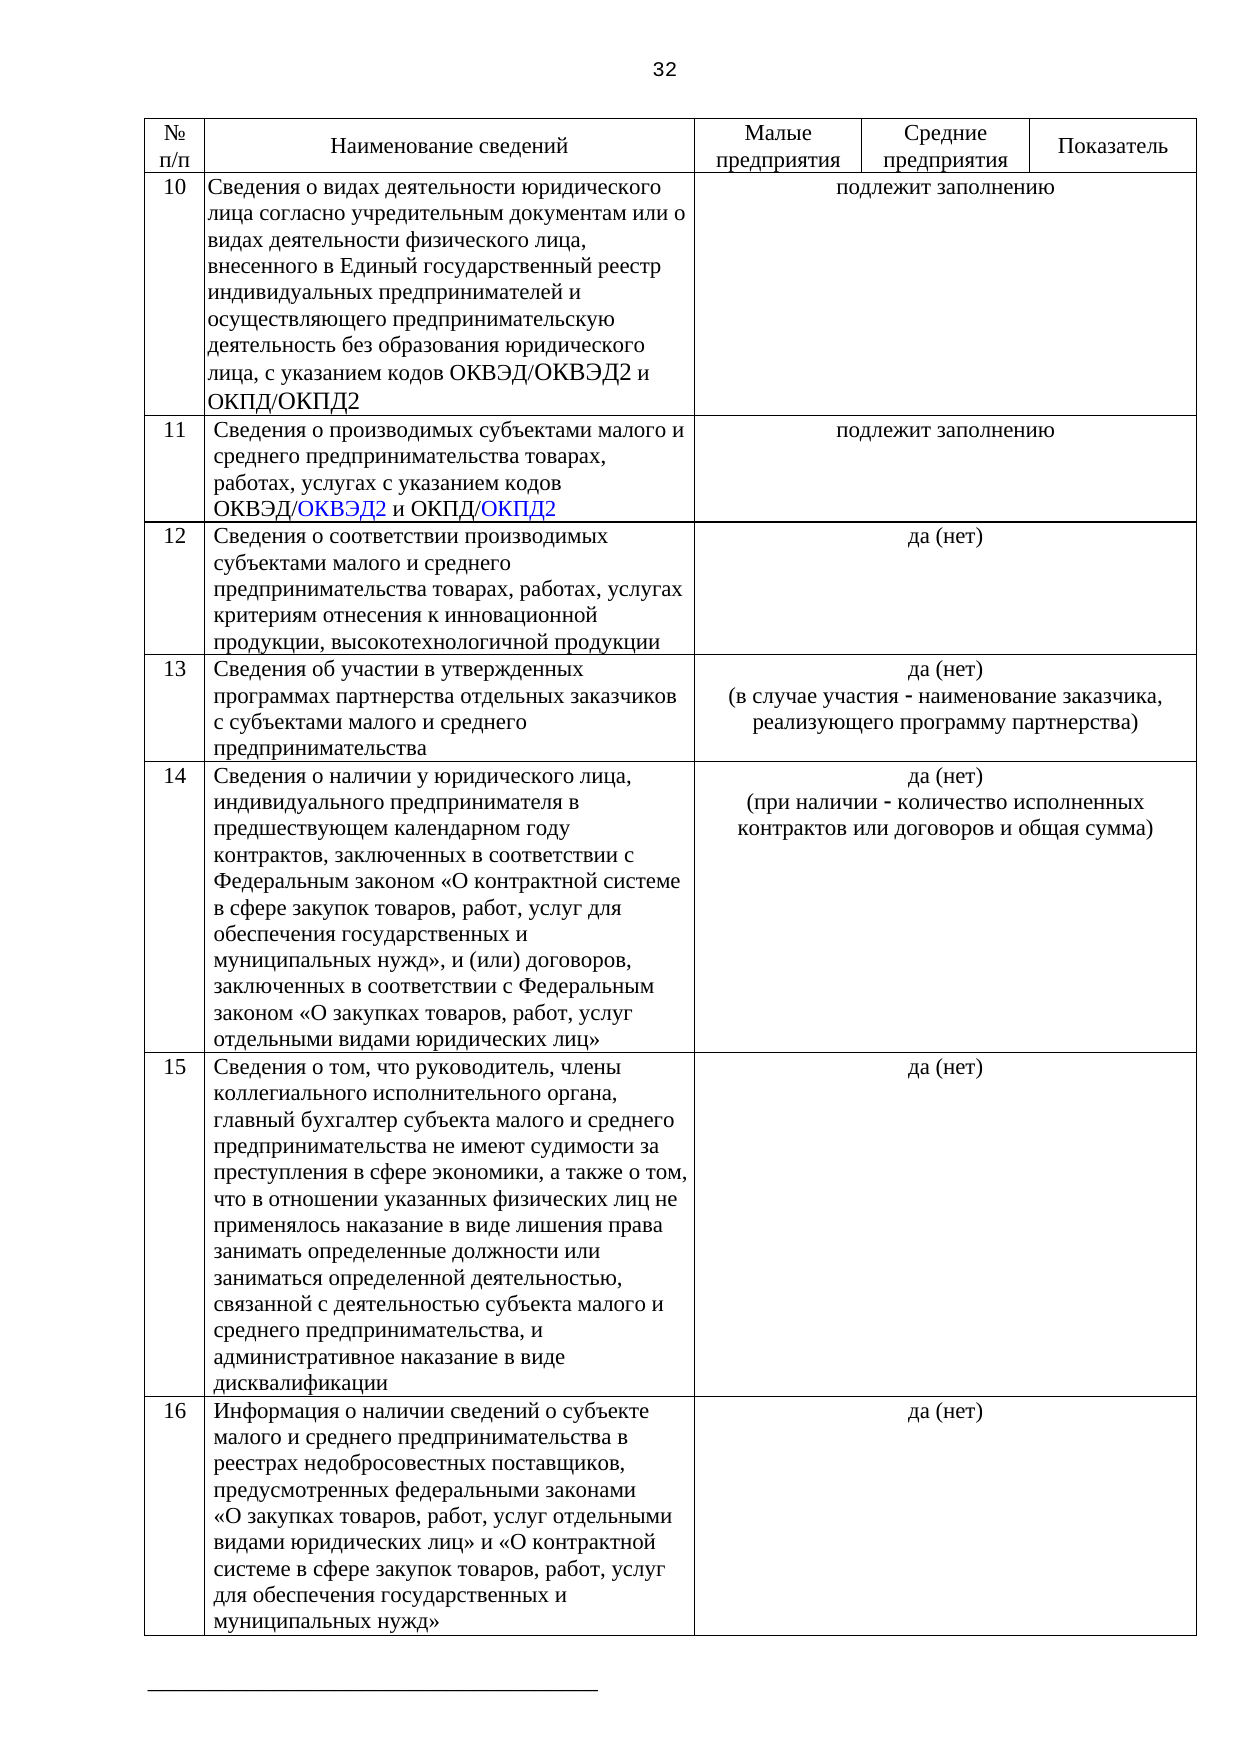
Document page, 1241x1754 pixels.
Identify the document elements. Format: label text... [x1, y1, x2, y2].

table_cell Информация о наличии сведений о субъекте малого и среднего предпринимательства в реестрах недобросовестных поставщиков, предусмотренных федеральными законами «О закупках товаров, работ, услуг отдельными видами юридических лиц» и «О контрактной системе в сфере закупок товаров, работ, услуг для обеспечения государственных и муниципальных нужд» [205, 1397, 694, 1635]
table_header № п/п [145, 119, 204, 172]
table_cell 16 [145, 1397, 204, 1635]
table_cell 11 [145, 416, 204, 521]
table_cell подлежит заполнению [695, 416, 1196, 521]
table_cell да (нет) (в случае участия наименование заказчика, реализующего программу партнерства) [695, 655, 1196, 761]
table_cell 10 [145, 173, 204, 415]
table_header Показатель [1030, 119, 1196, 172]
text ____________________________________ [148, 1665, 1181, 1694]
table_cell Сведения об участии в утвержденных программах партнерства отдельных заказчиков с субъектами малого и среднего предпринимательства [205, 655, 694, 761]
table_cell 13 [145, 655, 204, 761]
table_header Малые предприятия [695, 119, 861, 172]
table_cell да (нет) (при наличии количество исполненных контрактов или договоров и общая сумма) [695, 762, 1196, 1052]
table_cell Сведения о видах деятельности юридического лица согласно учредительным документам или о видах деятельности физического лица, внесенного в Единый государственный реестр индивидуальных предпринимателей и осуществляющего предпринимательскую деятельность без образования юридического лица, с указанием кодов ОКВЭД/ОКВЭД2 и ОКПД/ОКПД2 [205, 173, 694, 415]
table_header Наименование сведений [205, 119, 694, 172]
table_cell да (нет) [695, 1397, 1196, 1635]
table_cell Сведения о наличии у юридического лица, индивидуального предпринимателя в предшествующем календарном году контрактов, заключенных в соответствии с Федеральным законом «О контрактной системе в сфере закупок товаров, работ, услуг для обеспечения государственных и муниципальных нужд», и (или) договоров, заключенных в соответствии с Федеральным законом «О закупках товаров, работ, услуг отдельными видами юридических лиц» [205, 762, 694, 1052]
table_cell да (нет) [695, 1053, 1196, 1396]
table_cell подлежит заполнению [695, 173, 1196, 415]
table_cell 15 [145, 1053, 204, 1396]
table_cell да (нет) [695, 523, 1196, 654]
table_cell Сведения о соответствии производимых субъектами малого и среднего предпринимательства товарах, работах, услугах критериям отнесения к инновационной продукции, высокотехнологичной продукции [205, 523, 694, 654]
table_header Средние предприятия [862, 119, 1029, 172]
table_cell Сведения о производимых субъектами малого и среднего предпринимательства товарах, работах, услугах с указанием кодов ОКВЭД/ОКВЭД2 и ОКПД/ОКПД2 [205, 416, 694, 521]
table_cell 12 [145, 523, 204, 654]
table_cell Сведения о том, что руководитель, члены коллегиального исполнительного органа, главный бухгалтер субъекта малого и среднего предпринимательства не имеют судимости за преступления в сфере экономики, а также о том, что в отношении указанных физических лиц не применялось наказание в виде лишения права занимать определенные должности или заниматься определенной деятельностью, связанной с деятельностью субъекта малого и среднего предпринимательства, и административное наказание в виде дисквалификации [205, 1053, 694, 1396]
table_cell 14 [145, 762, 204, 1052]
